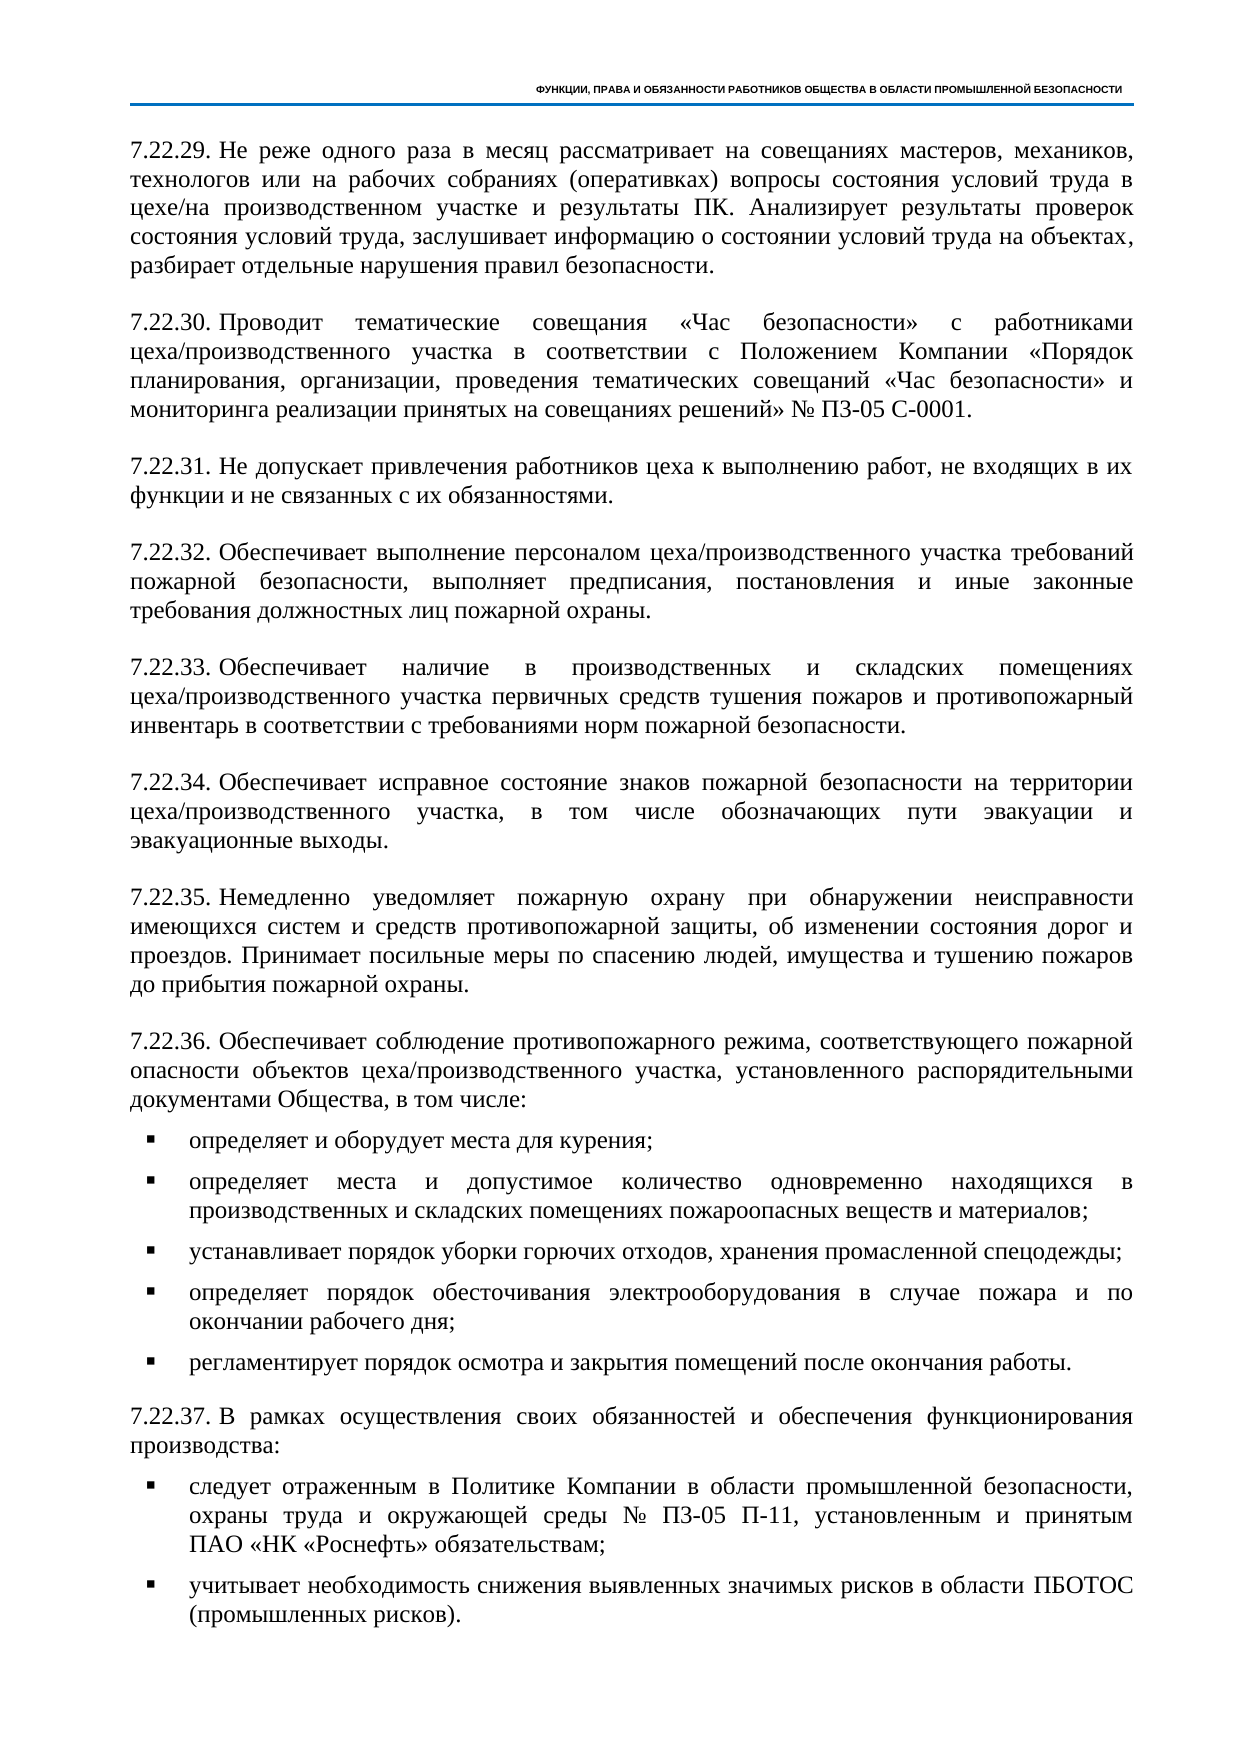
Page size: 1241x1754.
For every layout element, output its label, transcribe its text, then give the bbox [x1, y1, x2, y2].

list Немедленно уведомляет пожарную охрану при обнаружении неисправности имеющихся систем и средств противопожарной защиты, об изменении состояния дорог и проездов. Принимает посильные меры по спасению людей, имущества и тушению пожаров до прибытия пожарной охраны. [130, 882, 1134, 997]
list Обеспечивает выполнение персоналом цеха/производственного участка требований пожарной безопасности, выполняет предписания, постановления и иные законные требования должностных лиц пожарной охраны. [130, 537, 1134, 624]
list Не реже одного раза в месяц рассматривает на совещаниях мастеров, механиков, технологов или на рабочих собраниях (оперативках) вопросы состояния условий труда в цехе/на производственном участке и результаты ПК. Анализирует результаты проверок состояния условий труда, заслушивает информацию о состоянии условий труда на объектах, разбирает отдельные нарушения правил безопасности. [130, 135, 1134, 279]
list Обеспечивает соблюдение противопожарного режима, соответствующего пожарной опасности объектов цеха/производственного участка, установленного распорядительными документами Общества, в том числе: [130, 1026, 1134, 1112]
list регламентирует порядок осмотра и закрытия помещений после окончания работы. [145, 1347, 1134, 1376]
list Проводит тематические совещания «Час безопасности» с работниками цеха/производственного участка в соответствии с Положением Компании «Порядок планирования, организации, проведения тематических совещаний «Час безопасности» и мониторинга реализации принятых на совещаниях решений» № П3-05 С-0001. [130, 307, 1134, 422]
list Обеспечивает исправное состояние знаков пожарной безопасности на территории цеха/производственного участка, в том числе обозначающих пути эвакуации и эвакуационные выходы. [130, 767, 1134, 854]
list определяет порядок обесточивания электрооборудования в случае пожара и по окончании рабочего дня; [145, 1277, 1134, 1335]
list Не допускает привлечения работников цеха к выполнению работ, не входящих в их функции и не связанных с их обязанностями. [130, 451, 1134, 509]
list устанавливает порядок уборки горючих отходов, хранения промасленной спецодежды; [145, 1236, 1134, 1265]
list определяет места и допустимое количество одновременно находящихся в производственных и складских помещениях пожароопасных веществ и материалов; [145, 1166, 1134, 1224]
list В рамках осуществления своих обязанностей и обеспечения функционирования производства: [130, 1401, 1134, 1459]
list Обеспечивает наличие в производственных и складских помещениях цеха/производственного участка первичных средств тушения пожаров и противопожарный инвентарь в соответствии с требованиями норм пожарной безопасности. [130, 652, 1134, 739]
list определяет и оборудует места для курения; [145, 1125, 1134, 1154]
list учитывает необходимость снижения выявленных значимых рисков в области ПБОТОС (промышленных рисков). [145, 1570, 1134, 1627]
list следует отраженным в Политике Компании в области промышленной безопасности, охраны труда и окружающей среды № П3-05 П-11, установленным и принятым ПАО «НК «Роснефть» обязательствам; [145, 1471, 1134, 1557]
